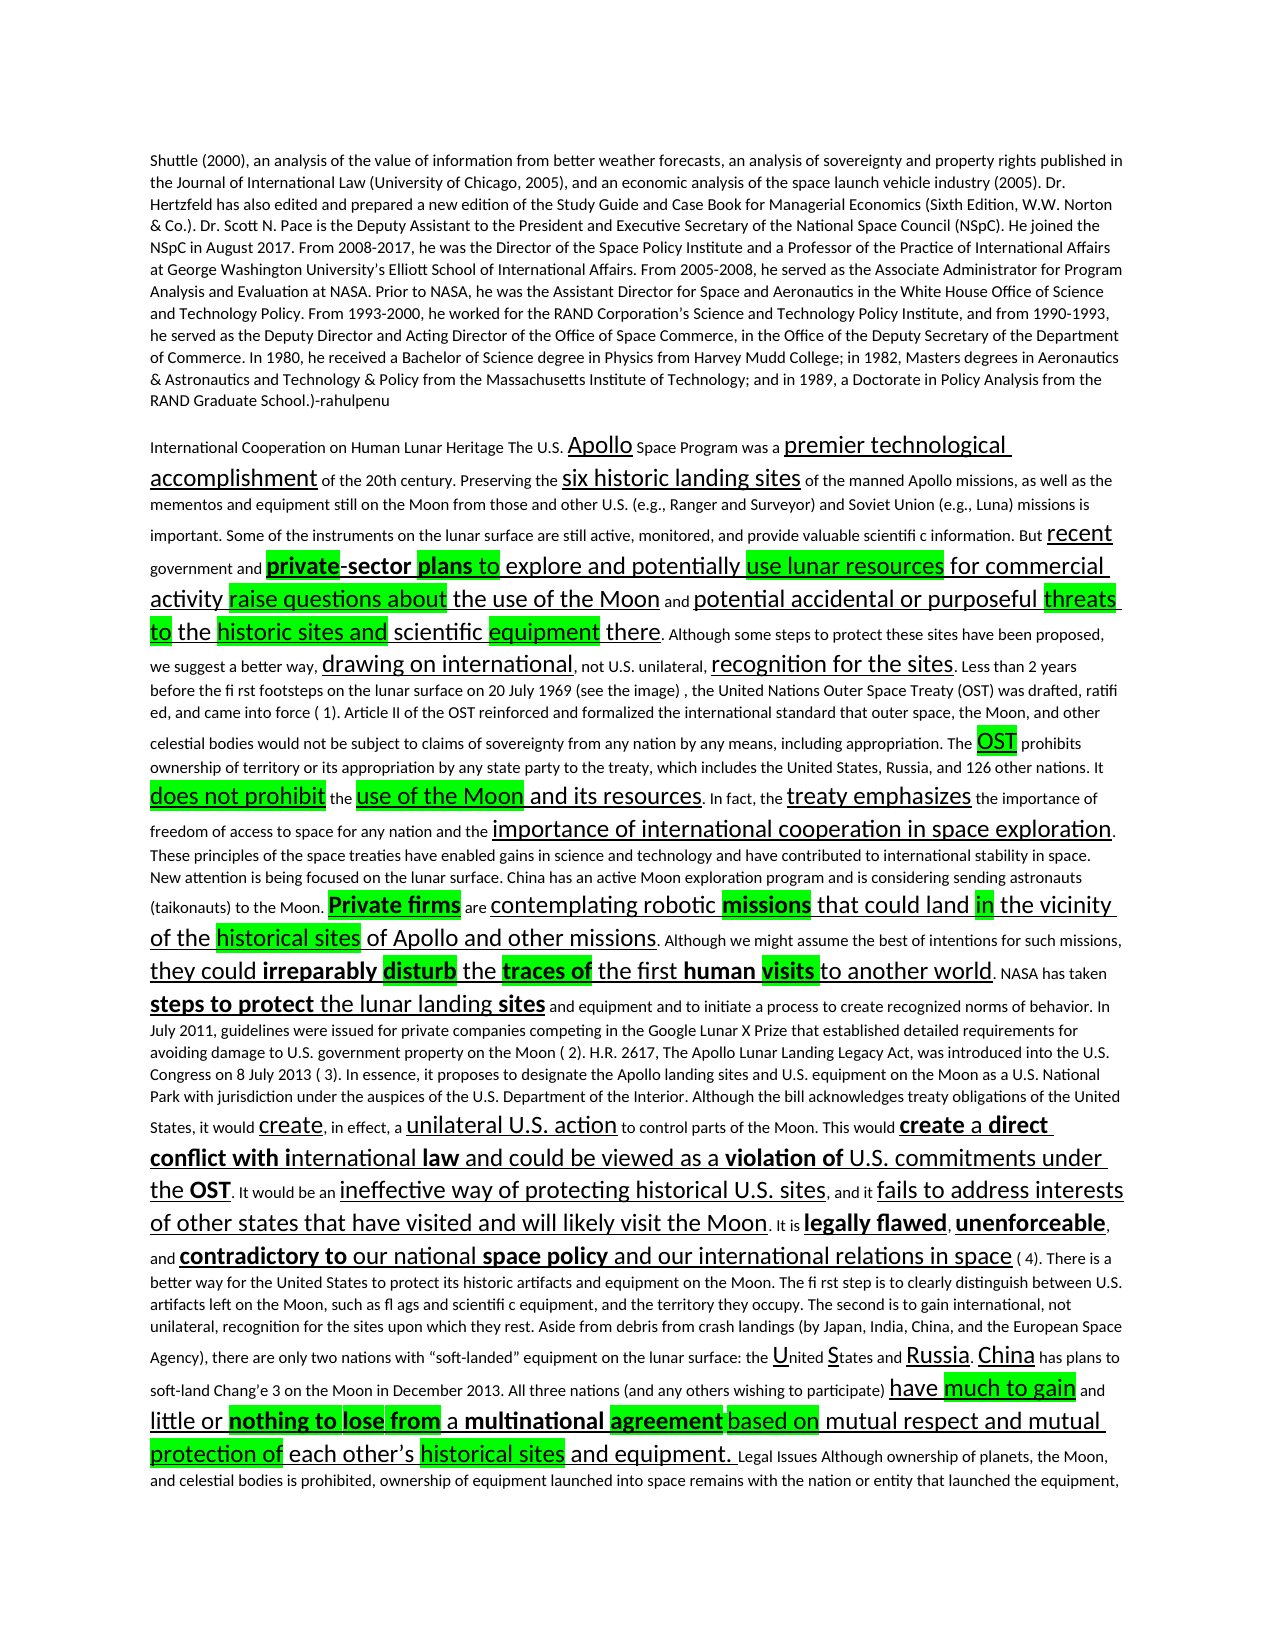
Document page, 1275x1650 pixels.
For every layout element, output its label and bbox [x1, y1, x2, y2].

text [150, 429, 1125, 1490]
text [150, 150, 1125, 411]
